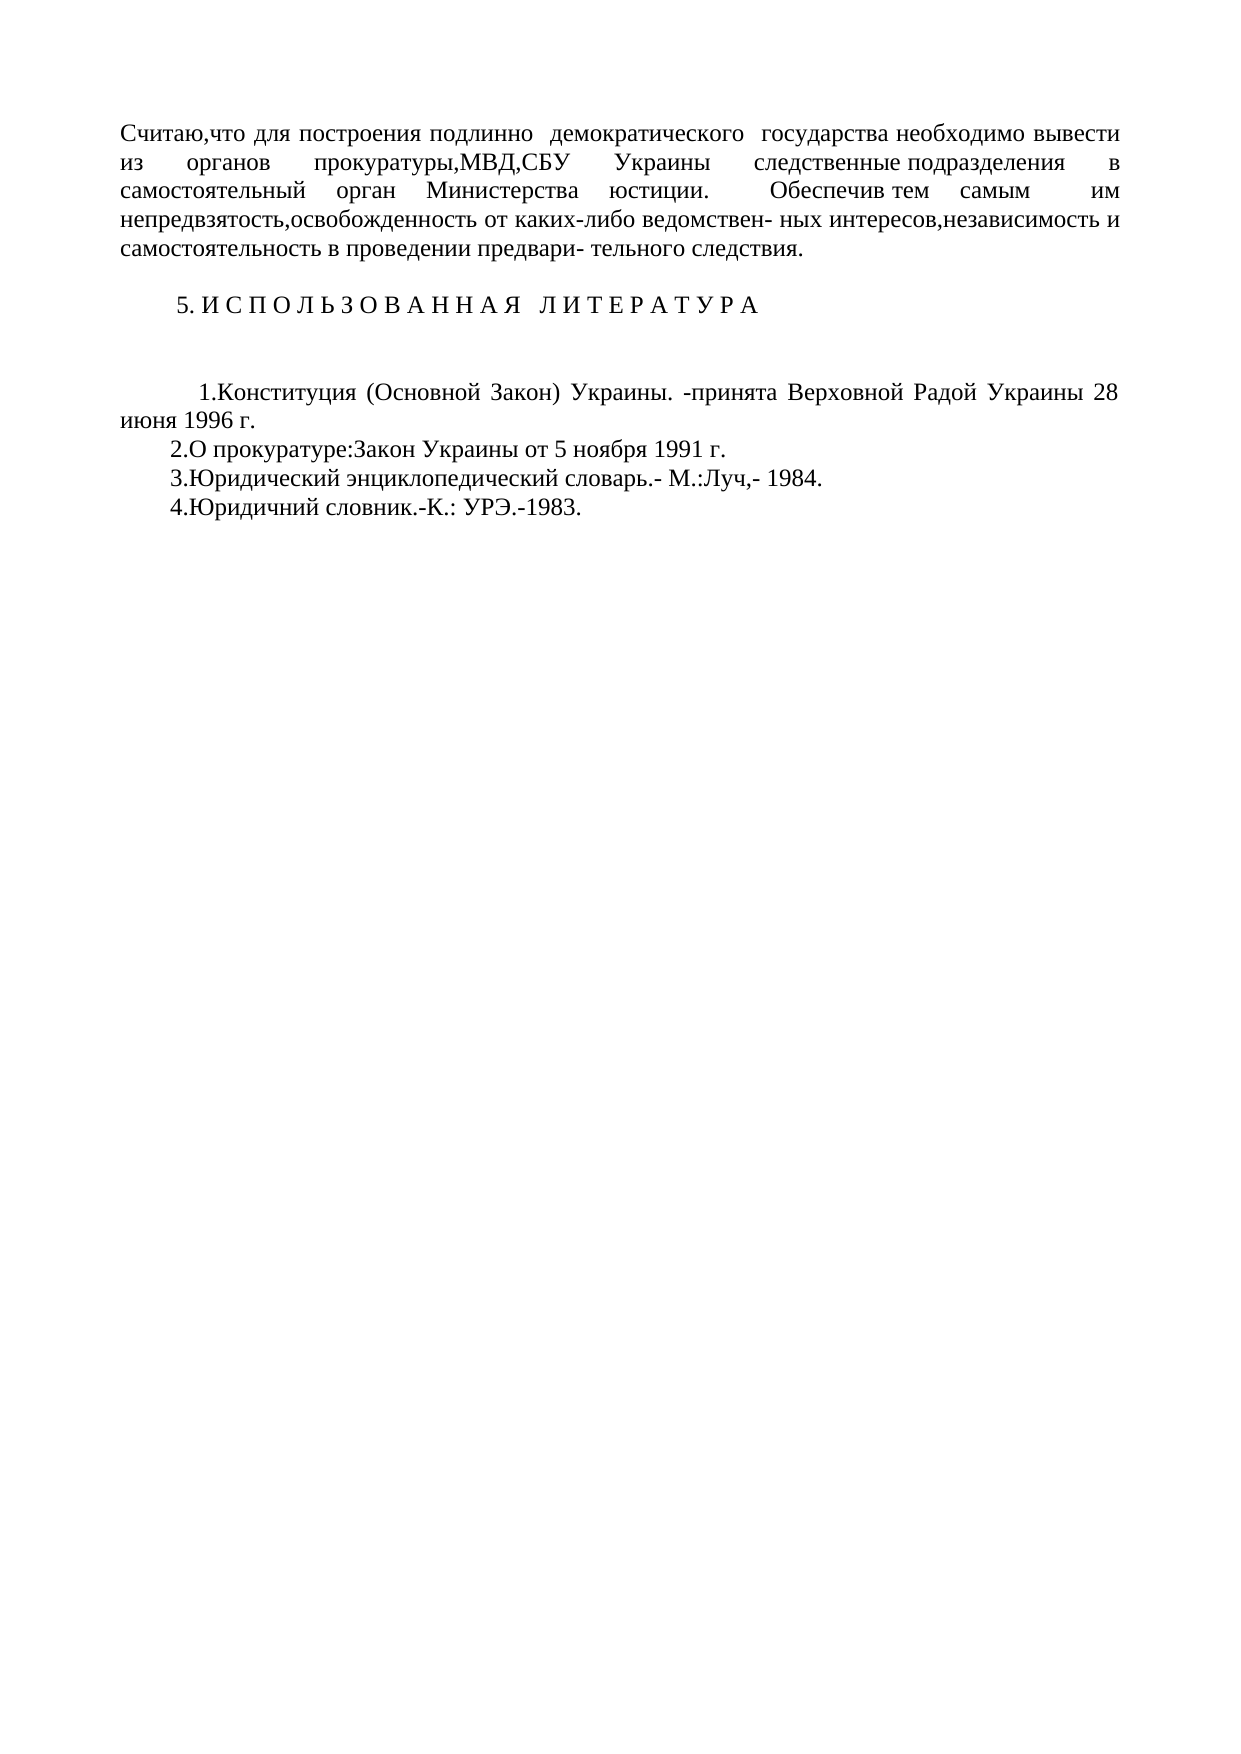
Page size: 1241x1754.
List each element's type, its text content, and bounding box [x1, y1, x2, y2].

text 3.Юридический энциклопедический словарь.- М.:Луч,- 1984. [120, 463, 1120, 492]
text 4.Юридичний словник.-К.: УРЭ.-1983. [120, 492, 1120, 521]
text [120, 118, 1120, 262]
text 1.Конституция (Основной Закон) Украины. -принята Верховной Радой Украины 28 июня 1996 г. [120, 377, 1120, 434]
text 5. И С П О Л Ь З О В А Н Н А Я Л И Т Е Р А Т У Р А [120, 291, 1120, 319]
text 2.О прокуратуре:Закон Украины от 5 ноября 1991 г. [120, 434, 1120, 463]
